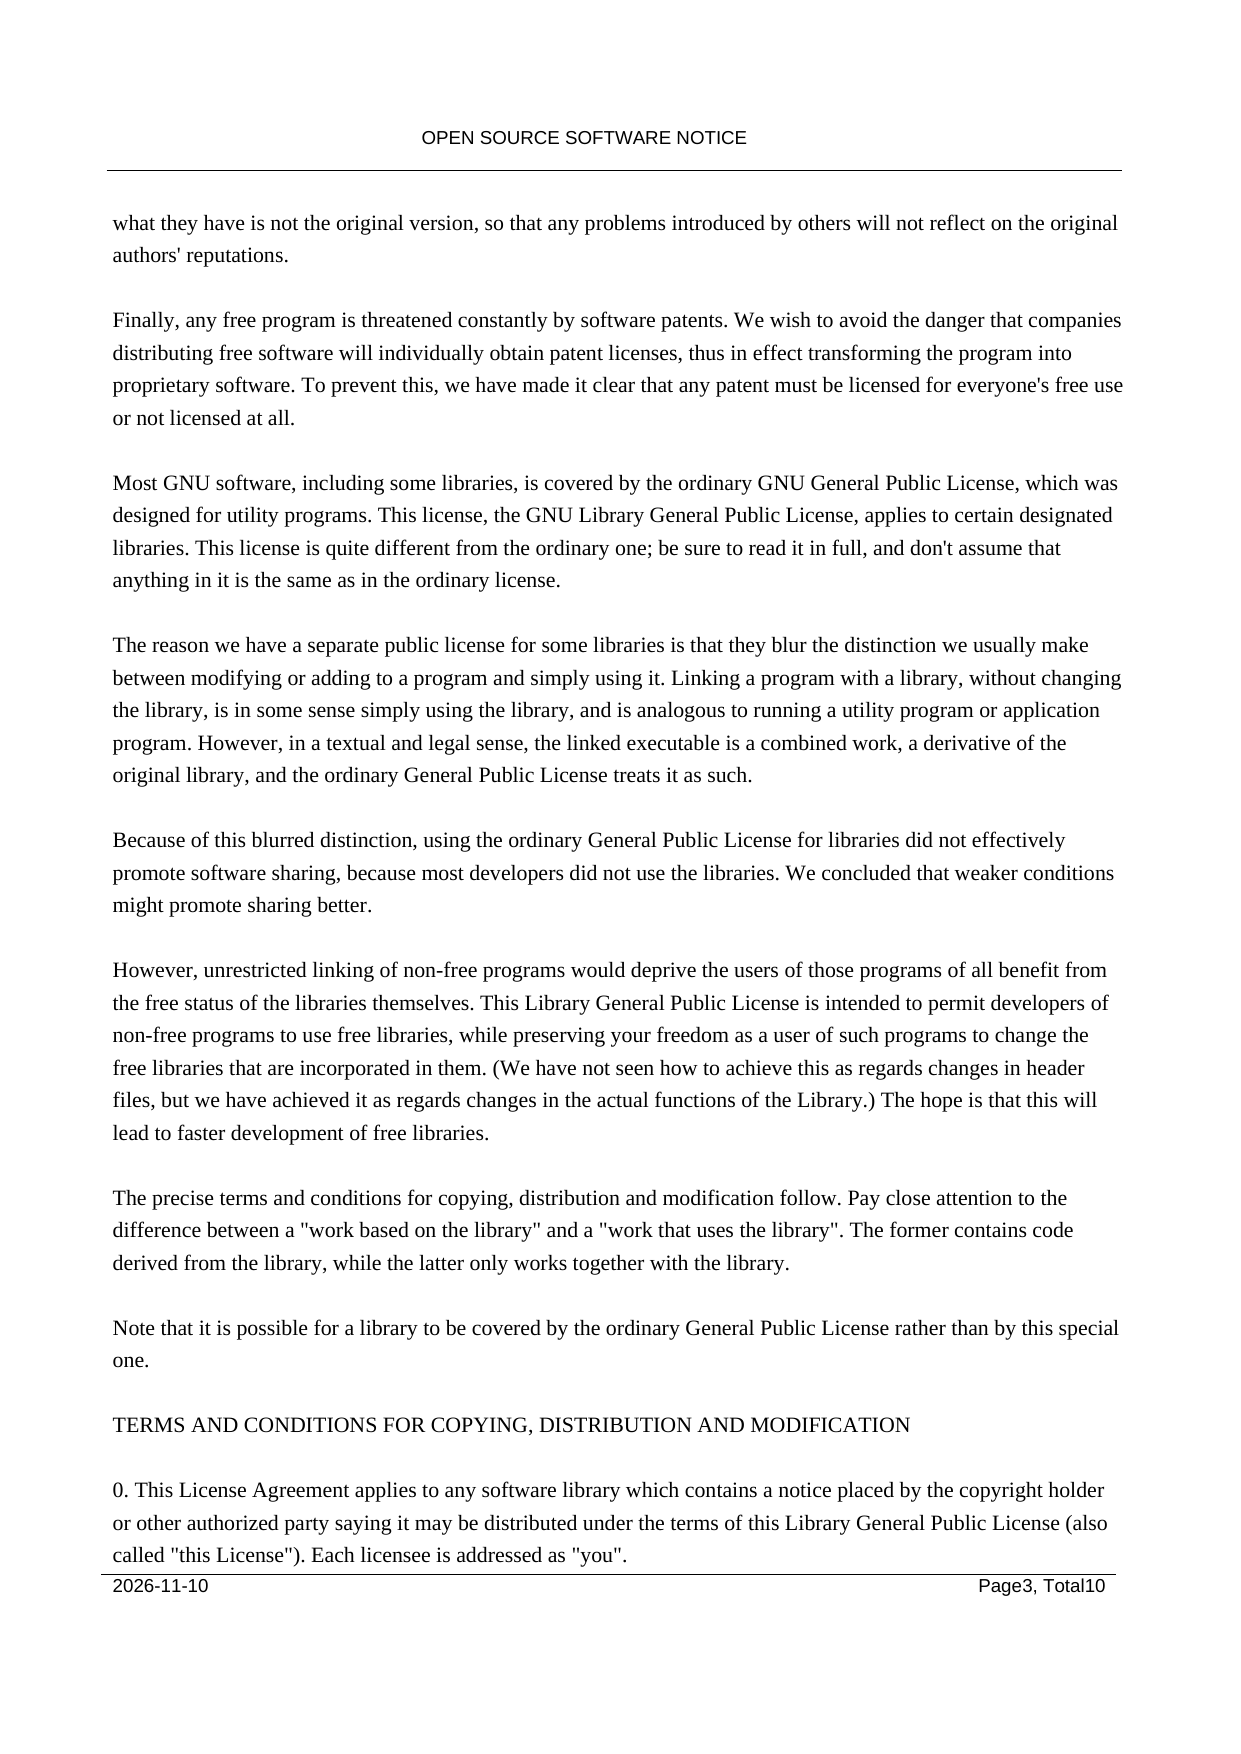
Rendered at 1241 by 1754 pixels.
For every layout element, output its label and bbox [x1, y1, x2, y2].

text [112, 206, 1128, 1571]
